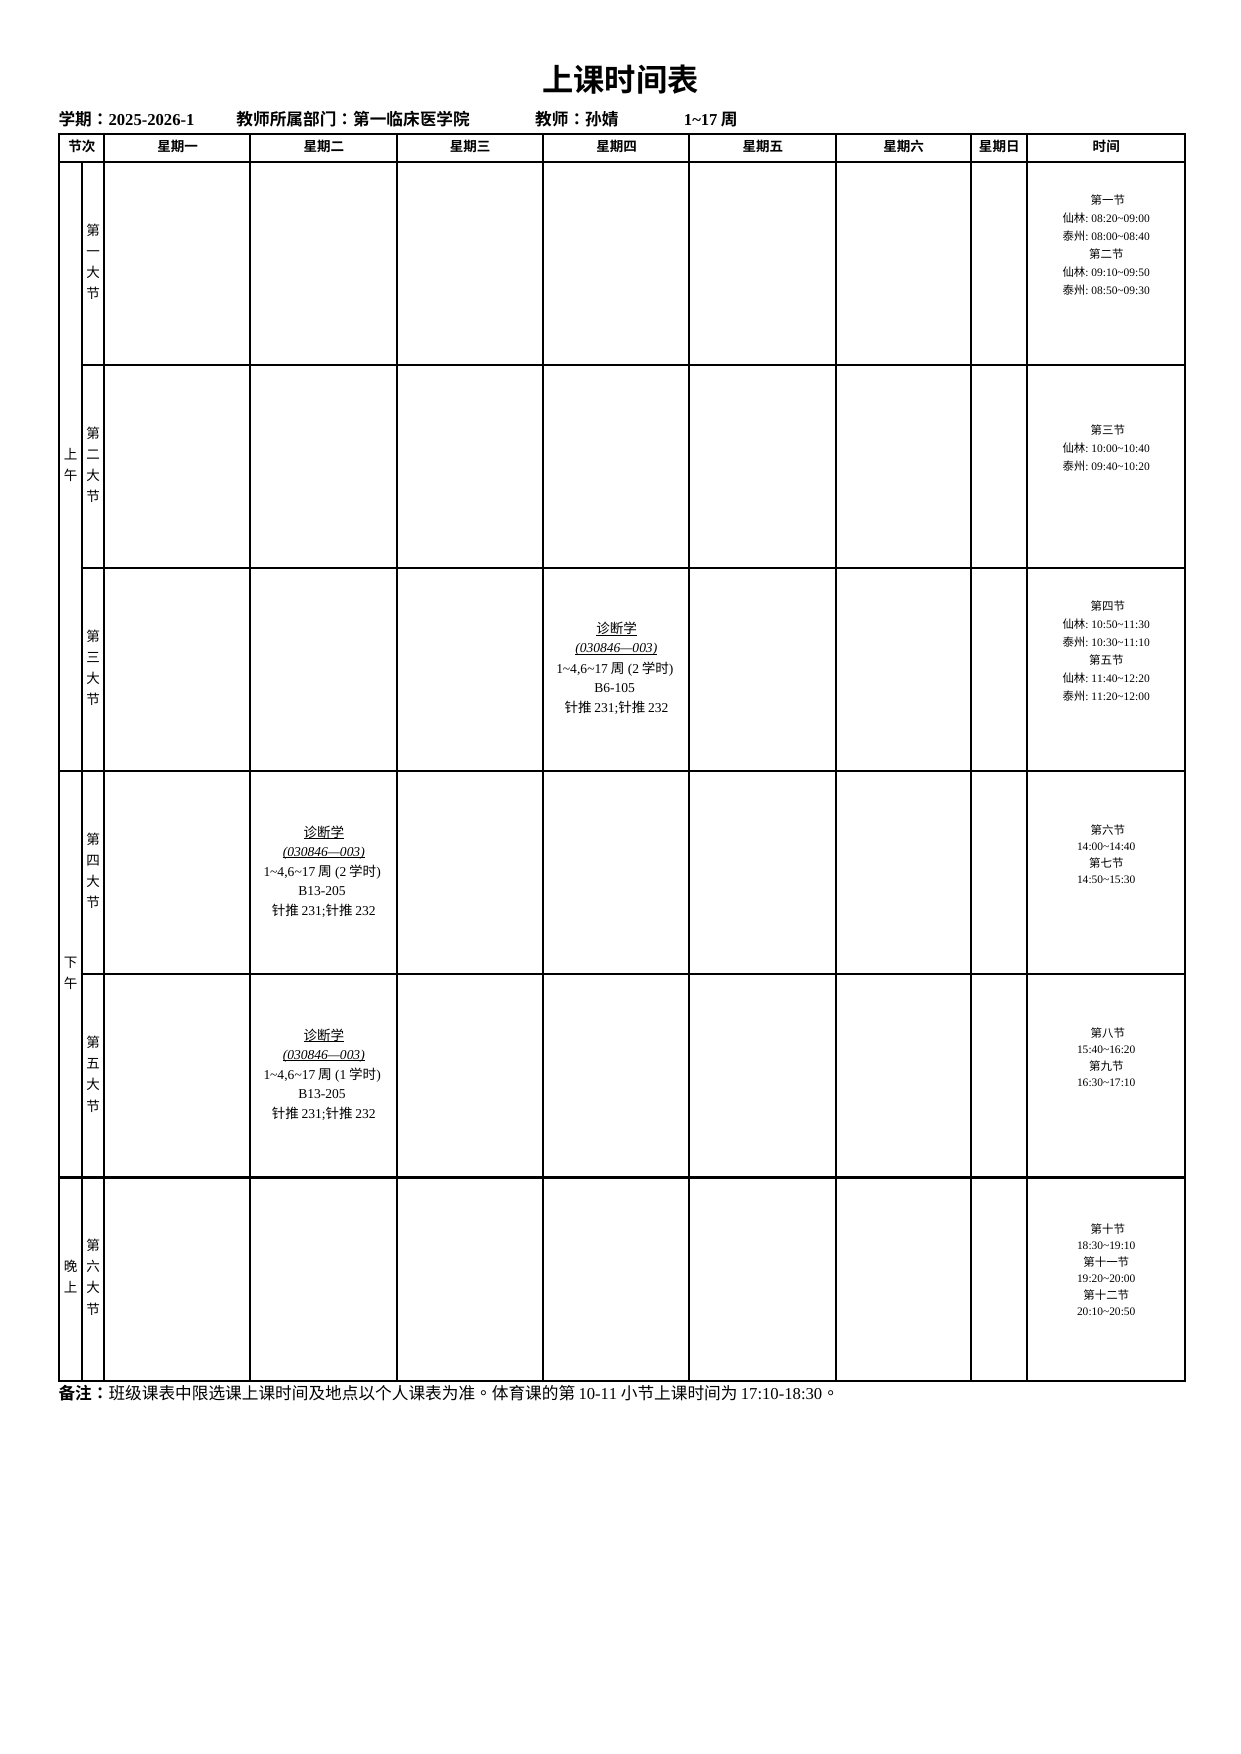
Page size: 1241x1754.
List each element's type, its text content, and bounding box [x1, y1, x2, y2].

table_cell [690, 569, 835, 770]
table_header 星期二 [251, 135, 396, 161]
text 上课时间表 [58, 58, 1182, 101]
table_cell 第十节 18:30~19:10 第十一节 19:20~20:00 第十二节 20:10~20:50 [1028, 1179, 1184, 1379]
table_cell [105, 569, 249, 770]
table_cell [105, 366, 249, 567]
table_cell 诊断学 (030846—003) 1~4,6~17周 (2学时) B13-205 针推231;针推232 [251, 772, 396, 973]
table_cell [972, 1179, 1026, 1379]
table_cell 第四大节 [83, 772, 103, 973]
table_cell [105, 163, 249, 364]
table_cell [544, 1179, 688, 1379]
table_cell 第二大节 [83, 366, 103, 567]
table_header 星期六 [837, 135, 970, 161]
table_cell [972, 975, 1026, 1176]
table_cell [398, 1179, 542, 1379]
table_cell [544, 975, 688, 1176]
table_header 星期三 [398, 135, 542, 161]
table_cell 第五大节 [83, 975, 103, 1176]
table_cell 第一大节 [83, 163, 103, 364]
table_header 星期五 [690, 135, 835, 161]
table_cell [251, 163, 396, 364]
table_cell 上午 [60, 163, 81, 770]
table_cell 第八节 15:40~16:20 第九节 16:30~17:10 [1028, 975, 1184, 1176]
table_cell [251, 1179, 396, 1379]
table_header 节次 [60, 135, 103, 161]
table_cell [398, 569, 542, 770]
table_header 星期一 [105, 135, 249, 161]
table_cell [972, 772, 1026, 973]
table_cell 晚上 [60, 1179, 81, 1379]
table_header 星期四 [544, 135, 688, 161]
table_cell [690, 163, 835, 364]
table_cell [690, 772, 835, 973]
table_cell 诊断学 (030846—003) 1~4,6~17周 (1学时) B13-205 针推231;针推232 [251, 975, 396, 1176]
table_cell [544, 772, 688, 973]
table_cell [544, 163, 688, 364]
table_cell [690, 975, 835, 1176]
table_header 星期日 [972, 135, 1026, 161]
table_cell [398, 975, 542, 1176]
table_cell [105, 772, 249, 973]
table_cell [837, 1179, 970, 1379]
table_cell 下午 [60, 772, 81, 1176]
table_cell [837, 366, 970, 567]
table_cell 第三节 仙林: 10:00~10:40 泰州: 09:40~10:20 [1028, 366, 1184, 567]
table_cell [972, 366, 1026, 567]
table_cell [105, 975, 249, 1176]
table_cell [398, 163, 542, 364]
text 学期：2025-2026-1 教师所属部门：第一临床医学院 教师：孙婧 1~17周 [58, 107, 1182, 130]
table_cell [837, 772, 970, 973]
table_cell [837, 163, 970, 364]
table_cell [972, 163, 1026, 364]
table_cell [837, 569, 970, 770]
table_cell 第六节 14:00~14:40 第七节 14:50~15:30 [1028, 772, 1184, 973]
table_header 时间 [1028, 135, 1184, 161]
table_cell [251, 366, 396, 567]
table_cell 第一节 仙林: 08:20~09:00 泰州: 08:00~08:40 第二节 仙林: 09:10~09:50 泰州: 08:50~09:30 [1028, 163, 1184, 364]
table_cell [837, 975, 970, 1176]
table_cell [105, 1179, 249, 1379]
table_cell [251, 569, 396, 770]
table_cell 诊断学 (030846—003) 1~4,6~17周 (2学时) B6-105 针推231;针推232 [544, 569, 688, 770]
table_cell [972, 569, 1026, 770]
text 备注：班级课表中限选课上课时间及地点以个人课表为准。体育课的第10-11小节上课时间为17:10-18:30。 [58, 1382, 1182, 1404]
table_cell [690, 366, 835, 567]
table_cell [398, 366, 542, 567]
table_cell [544, 366, 688, 567]
table_cell [398, 772, 542, 973]
table_cell 第四节 仙林: 10:50~11:30 泰州: 10:30~11:10 第五节 仙林: 11:40~12:20 泰州: 11:20~12:00 [1028, 569, 1184, 770]
table_cell 第六大节 [83, 1179, 103, 1379]
table_cell [690, 1179, 835, 1379]
table_cell 第三大节 [83, 569, 103, 770]
